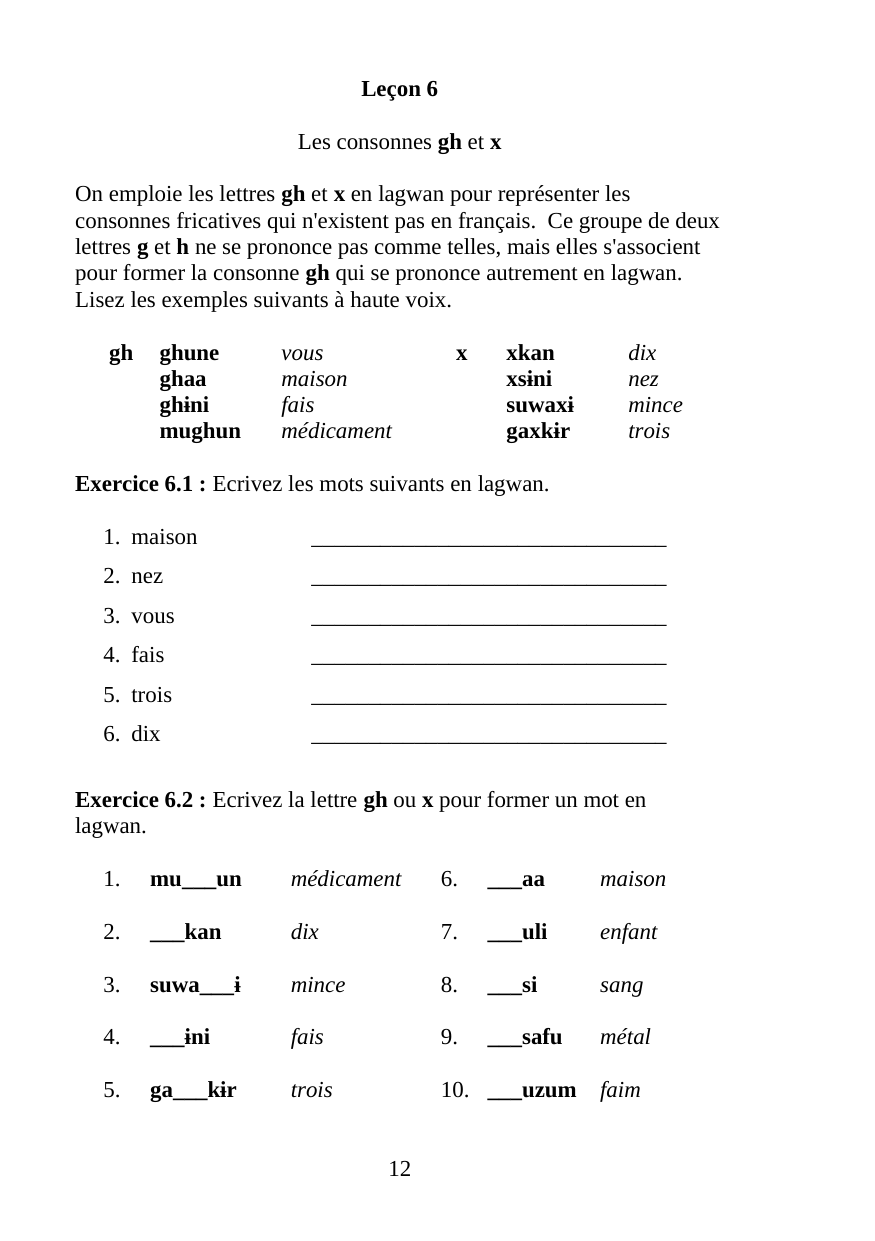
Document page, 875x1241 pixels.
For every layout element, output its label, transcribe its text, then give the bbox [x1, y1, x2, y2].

text ghɨni fais suwaxɨ mince [75, 391, 724, 418]
text 2. ___kan dix 7. ___uli enfant [75, 918, 724, 944]
text 4. ___ɨni fais 9. ___safu métal [75, 1023, 724, 1050]
text Exercice 6.1 : Ecrivez les mots suivants en lagwan. [75, 470, 724, 497]
text ghaa maison xsɨni nez [75, 365, 724, 391]
text Les consonnes gh et x [75, 128, 724, 154]
text 1. maison _______________________________ [75, 523, 724, 549]
text 5. ga___kɨr trois 10. ___uzum faim [75, 1076, 724, 1102]
text mughun médicament gaxkɨr trois [75, 418, 724, 444]
text 6. dix _______________________________ [75, 720, 724, 747]
text 4. fais _______________________________ [75, 641, 724, 668]
text gh ghune vous x xkan dix [75, 338, 724, 365]
text 2. nez _______________________________ [75, 562, 724, 589]
text 5. trois _______________________________ [75, 681, 724, 707]
text 1. mu___un médicament 6. ___aa maison [75, 865, 724, 892]
text Exercice 6.2 : Ecrivez la lettre gh ou x pour former un mot en lagwan. [75, 786, 724, 839]
text 3. suwa___ɨ mince 8. ___si sang [75, 971, 724, 997]
text Leçon 6 [75, 75, 724, 101]
text On emploie les lettres gh et x en lagwan pour représenter les consonnes fricatives qui n'existent pas en français. Ce groupe de deux lettres g et h ne se prononce pas comme telles, mais elles s'associent pour former la consonne gh qui se prononce autrement en lagwan. Lisez les exemples suivants à haute voix. [75, 180, 724, 312]
text 3. vous _______________________________ [75, 602, 724, 628]
